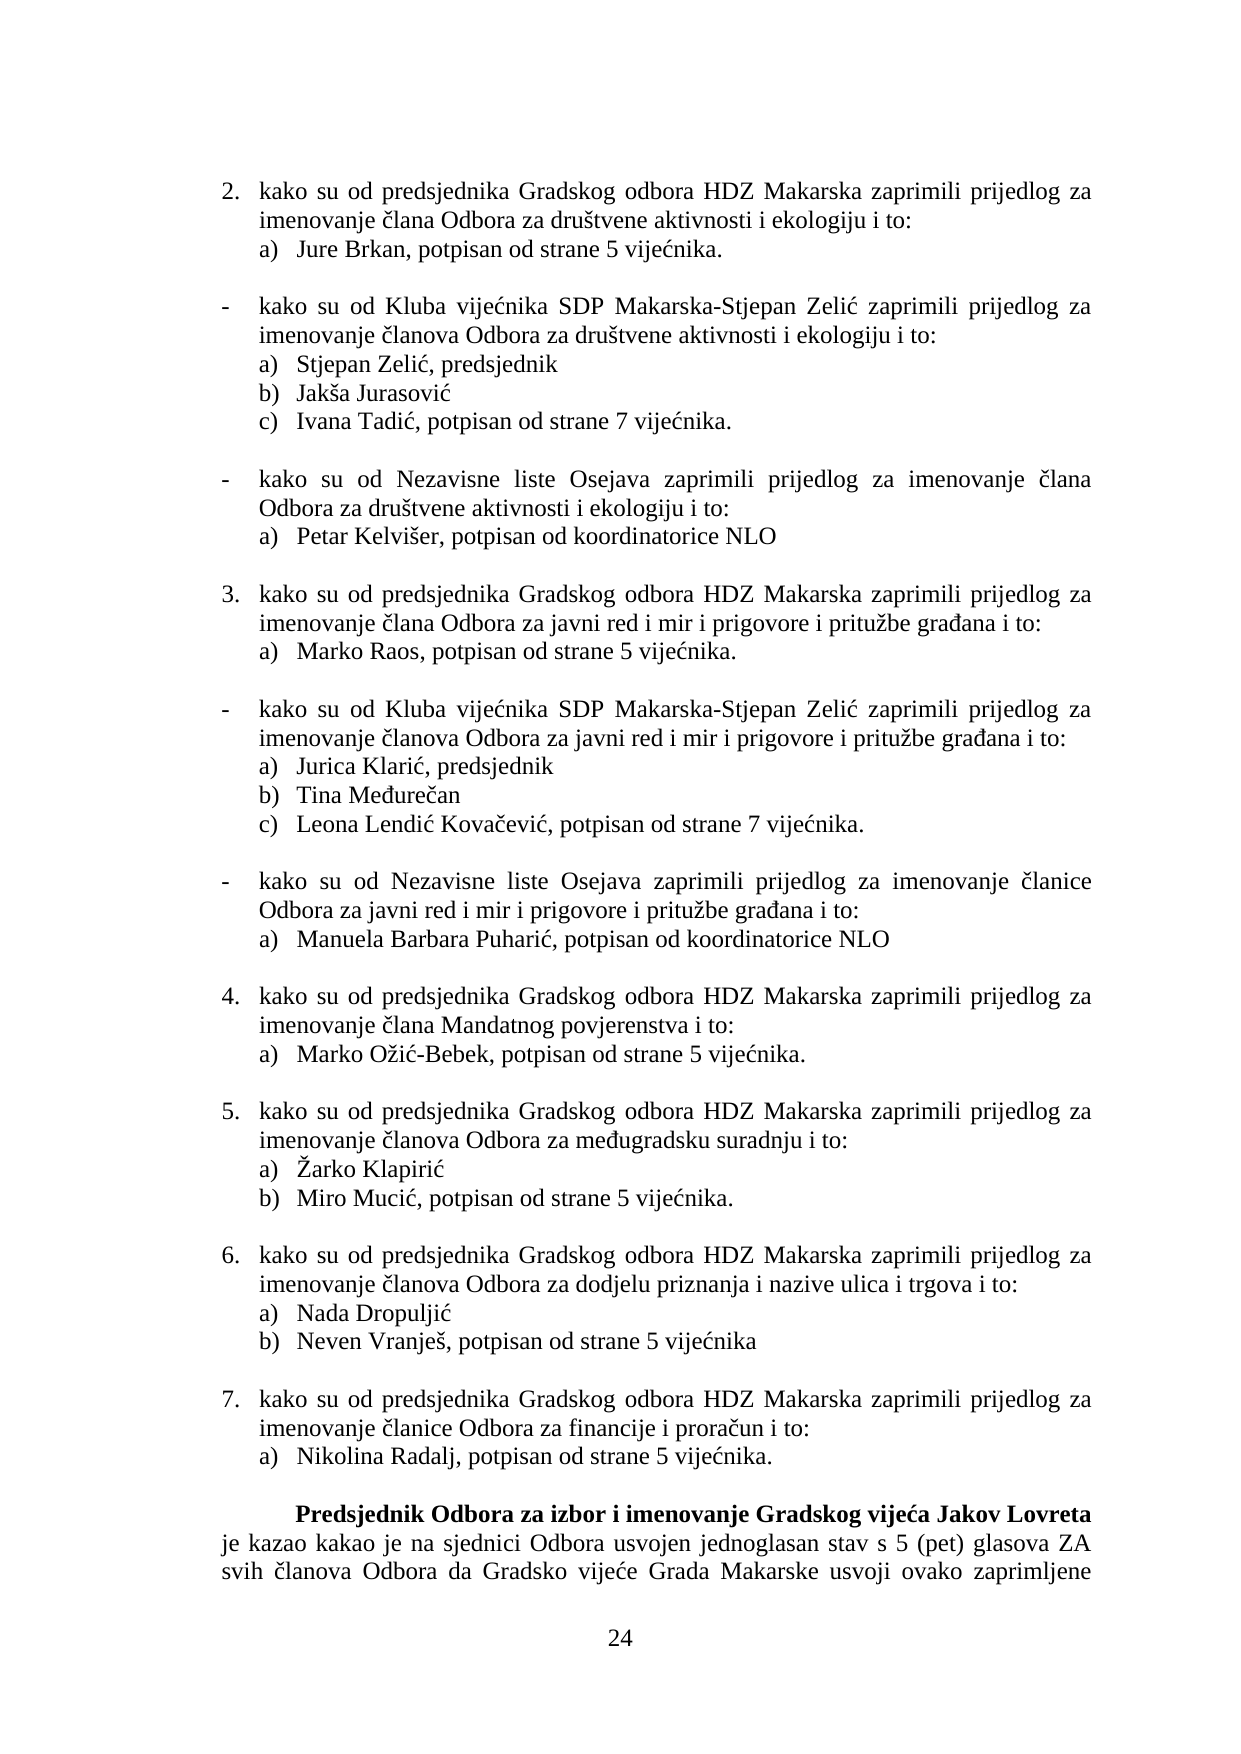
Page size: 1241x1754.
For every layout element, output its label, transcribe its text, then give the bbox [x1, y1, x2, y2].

list Manuela Barbara Puharić, potpisan od koordinatorice NLO [259, 924, 1093, 953]
list Petar Kelvišer, potpisan od koordinatorice NLO [259, 521, 1093, 550]
list kako su od Kluba vijećnika SDP Makarska-Stjepan Zelić zaprimili prijedlog za imenovanje članova Odbora za javni red i mir i prigovore i pritužbe građana i to: [221, 694, 1093, 751]
list kako su od Nezavisne liste Osejava zaprimili prijedlog za imenovanje članice Odbora za javni red i mir i prigovore i pritužbe građana i to: [221, 866, 1093, 924]
list Nada Dropuljić [259, 1298, 1093, 1326]
list kako su od predsjednika Gradskog odbora HDZ Makarska zaprimili prijedlog za imenovanje članice Odbora za financije i proračun i to: [221, 1384, 1093, 1441]
list Stjepan Zelić, predsjednik [258, 349, 1093, 378]
list Leona Lendić Kovačević, potpisan od strane 7 vijećnika. [258, 809, 1093, 838]
list Jure Brkan, potpisan od strane 5 vijećnika. [259, 234, 1093, 263]
list Neven Vranješ, potpisan od strane 5 vijećnika [259, 1326, 1093, 1355]
list Marko Ožić-Bebek, potpisan od strane 5 vijećnika. [259, 1039, 1093, 1068]
list kako su od Kluba vijećnika SDP Makarska-Stjepan Zelić zaprimili prijedlog za imenovanje članova Odbora za društvene aktivnosti i ekologiju i to: [221, 291, 1093, 349]
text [221, 1499, 1093, 1585]
list Miro Mucić, potpisan od strane 5 vijećnika. [259, 1183, 1093, 1211]
list kako su od predsjednika Gradskog odbora HDZ Makarska zaprimili prijedlog za imenovanje člana Mandatnog povjerenstva i to: [221, 981, 1093, 1039]
list kako su od predsjednika Gradskog odbora HDZ Makarska zaprimili prijedlog za imenovanje člana Odbora za javni red i mir i prigovore i pritužbe građana i to: [221, 579, 1093, 636]
list kako su od Nezavisne liste Osejava zaprimili prijedlog za imenovanje člana Odbora za društvene aktivnosti i ekologiju i to: [221, 464, 1093, 521]
list kako su od predsjednika Gradskog odbora HDZ Makarska zaprimili prijedlog za imenovanje članova Odbora za dodjelu priznanja i nazive ulica i trgova i to: [221, 1240, 1093, 1298]
list Jakša Jurasović [258, 378, 1093, 406]
list kako su od predsjednika Gradskog odbora HDZ Makarska zaprimili prijedlog za imenovanje članova Odbora za međugradsku suradnju i to: [221, 1096, 1093, 1154]
list Jurica Klarić, predsjednik [258, 751, 1093, 780]
list Tina Međurečan [258, 780, 1093, 809]
list Žarko Klapirić [259, 1154, 1093, 1183]
list Marko Raos, potpisan od strane 5 vijećnika. [259, 636, 1093, 665]
list Ivana Tadić, potpisan od strane 7 vijećnika. [258, 406, 1093, 435]
list kako su od predsjednika Gradskog odbora HDZ Makarska zaprimili prijedlog za imenovanje člana Odbora za društvene aktivnosti i ekologiju i to: [221, 176, 1093, 234]
list Nikolina Radalj, potpisan od strane 5 vijećnika. [259, 1441, 1093, 1470]
